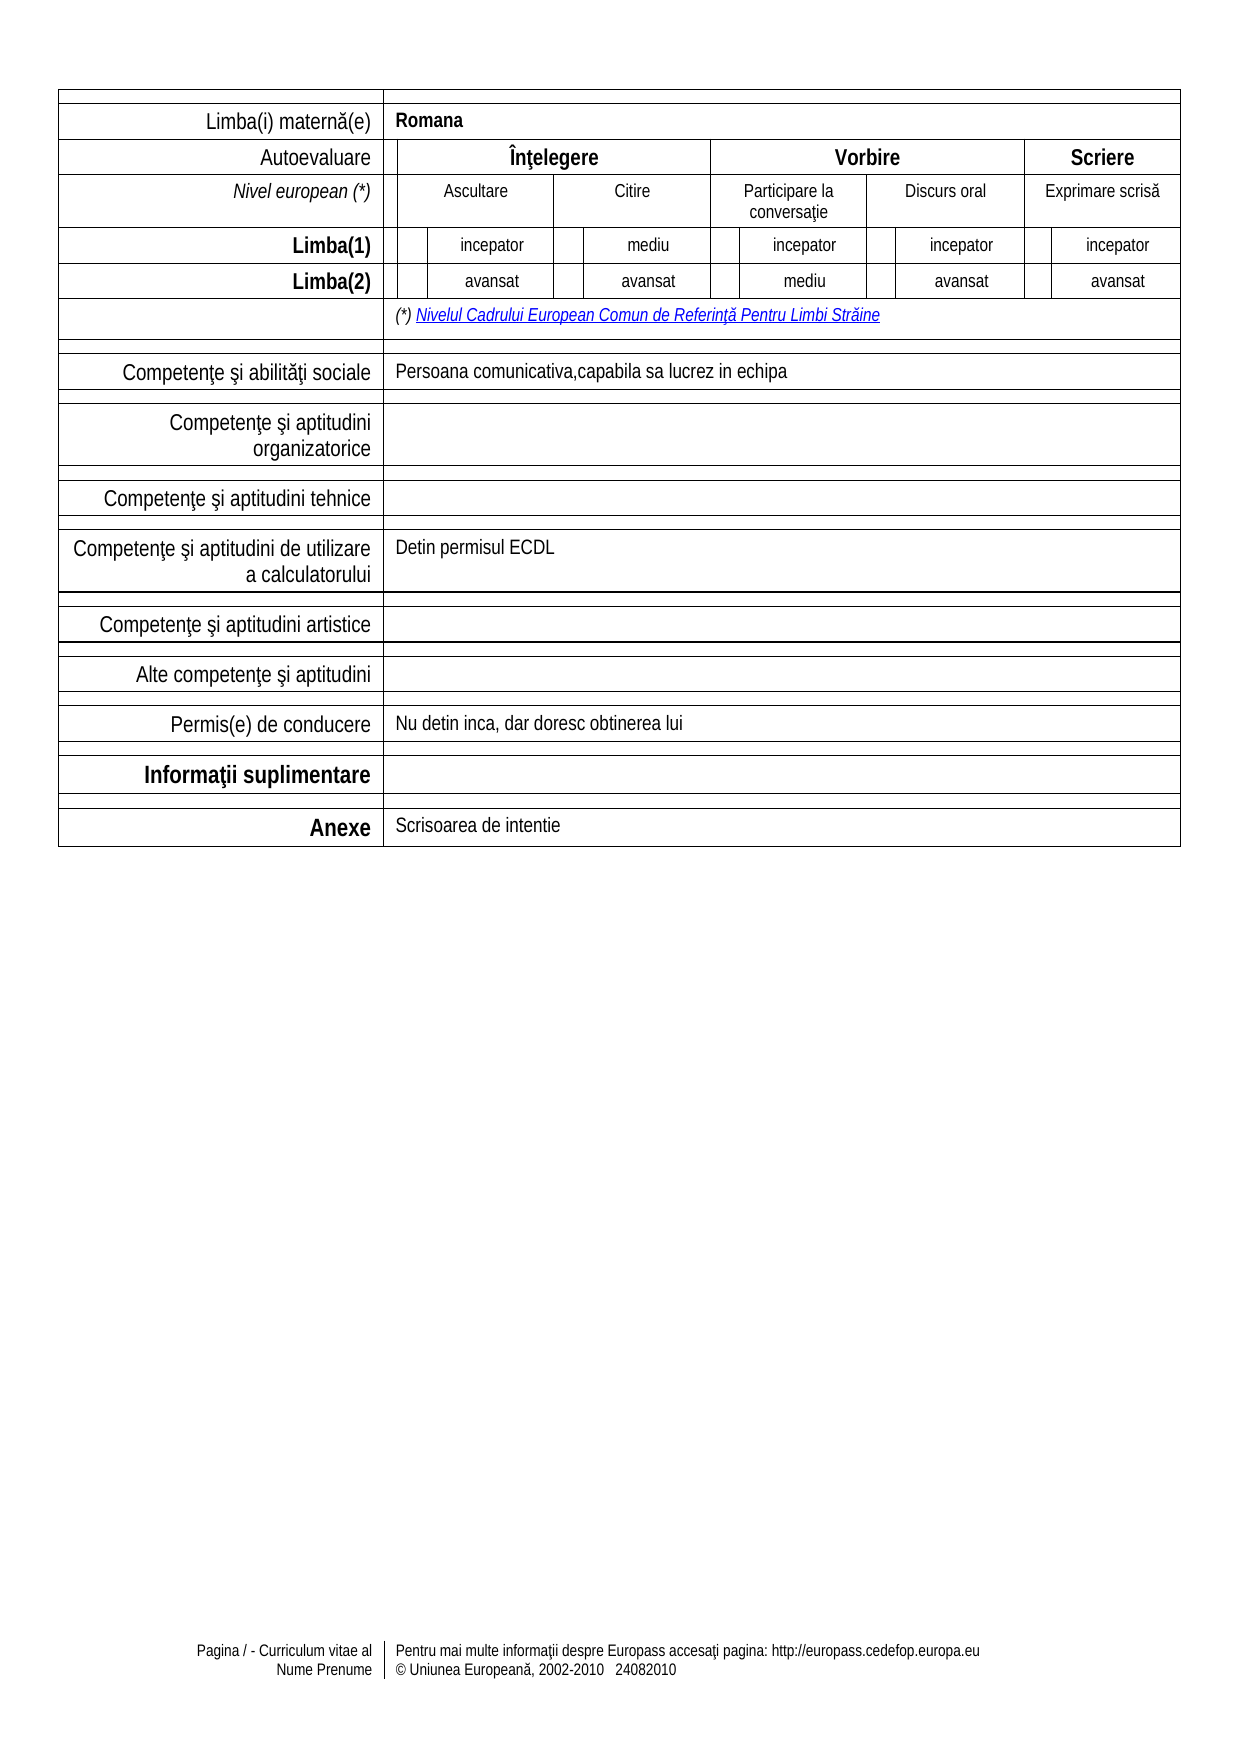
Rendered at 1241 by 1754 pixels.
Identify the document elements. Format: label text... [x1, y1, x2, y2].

table_cell [384, 692, 1180, 705]
table_cell [1025, 228, 1051, 262]
table_cell [384, 340, 1180, 353]
table_cell [554, 264, 583, 298]
table_cell Informaţii suplimentare [59, 756, 383, 793]
table_cell [711, 264, 739, 298]
table_cell incepator [428, 228, 553, 262]
table_cell [711, 228, 739, 262]
table_cell [1025, 264, 1051, 298]
table_cell [384, 140, 397, 174]
table_cell [384, 466, 1180, 479]
table_cell Limba(2) [59, 264, 383, 298]
table_cell [398, 264, 427, 298]
table_cell Autoevaluare [59, 140, 383, 174]
table_cell [384, 404, 1180, 465]
table_cell [59, 340, 383, 353]
table_cell Nu detin inca, dar doresc obtinerea lui [384, 706, 1180, 741]
table_cell [384, 794, 1180, 807]
table_cell [398, 228, 427, 262]
table_cell [384, 742, 1180, 755]
table_cell incepator [740, 228, 866, 262]
table_cell Anexe [59, 809, 383, 846]
table_cell Persoana comunicativa,capabila sa lucrez in echipa [384, 354, 1180, 389]
table_cell Scrisoarea de intentie [384, 809, 1180, 846]
table_cell Competenţe şi aptitudini artistice [59, 607, 383, 641]
table_cell [867, 264, 895, 298]
table_cell Vorbire [711, 140, 1024, 174]
table_cell Detin permisul ECDL [384, 530, 1180, 591]
table_cell (*) Nivelul Cadrului European Comun de Referinţă Pentru Limbi Străine [384, 299, 1180, 339]
table_cell [59, 742, 383, 755]
table_cell [384, 657, 1180, 691]
table_cell [867, 228, 895, 262]
table_cell [59, 466, 383, 479]
table_cell [384, 756, 1180, 793]
table_cell Nivel european (*) [59, 175, 383, 227]
table_cell [384, 228, 397, 262]
table_cell Competenţe şi abilităţi sociale [59, 354, 383, 389]
table_cell [384, 264, 397, 298]
table_cell Competenţe şi aptitudini organizatorice [59, 404, 383, 465]
table_cell [384, 175, 397, 227]
table_cell [59, 643, 383, 656]
table_cell Exprimare scrisă [1025, 175, 1180, 227]
table_cell [384, 516, 1180, 529]
table_cell [59, 299, 383, 339]
table_cell avansat [428, 264, 553, 298]
table_cell Romana [384, 104, 1180, 138]
table_cell [59, 390, 383, 403]
table_cell Înţelegere [398, 140, 710, 174]
table_cell [384, 607, 1180, 641]
table_cell [59, 516, 383, 529]
table_cell [59, 692, 383, 705]
table_cell Limba(i) maternă(e) [59, 104, 383, 138]
table_cell Competenţe şi aptitudini tehnice [59, 481, 383, 515]
table_cell [384, 481, 1180, 515]
table_cell Citire [554, 175, 710, 227]
table_cell [384, 390, 1180, 403]
table_cell [384, 593, 1180, 606]
table_cell avansat [584, 264, 710, 298]
table_cell Alte competenţe şi aptitudini [59, 657, 383, 691]
table_cell Discurs oral [867, 175, 1024, 227]
table_cell Competenţe şi aptitudini de utilizare a calculatorului [59, 530, 383, 591]
table_cell avansat [896, 264, 1024, 298]
table_cell [59, 794, 383, 807]
table_cell Permis(e) de conducere [59, 706, 383, 741]
table_cell Scriere [1025, 140, 1180, 174]
table_cell [59, 593, 383, 606]
table_cell mediu [584, 228, 710, 262]
table_cell Limba(1) [59, 228, 383, 262]
table_cell incepator [896, 228, 1024, 262]
table_cell [59, 90, 383, 103]
table_cell Ascultare [398, 175, 553, 227]
table_cell Participare la conversaţie [711, 175, 866, 227]
table_cell avansat [1052, 264, 1180, 298]
table_cell [384, 643, 1180, 656]
table_cell [554, 228, 583, 262]
table_cell mediu [740, 264, 866, 298]
table_cell incepator [1052, 228, 1180, 262]
table_cell [384, 90, 1180, 103]
